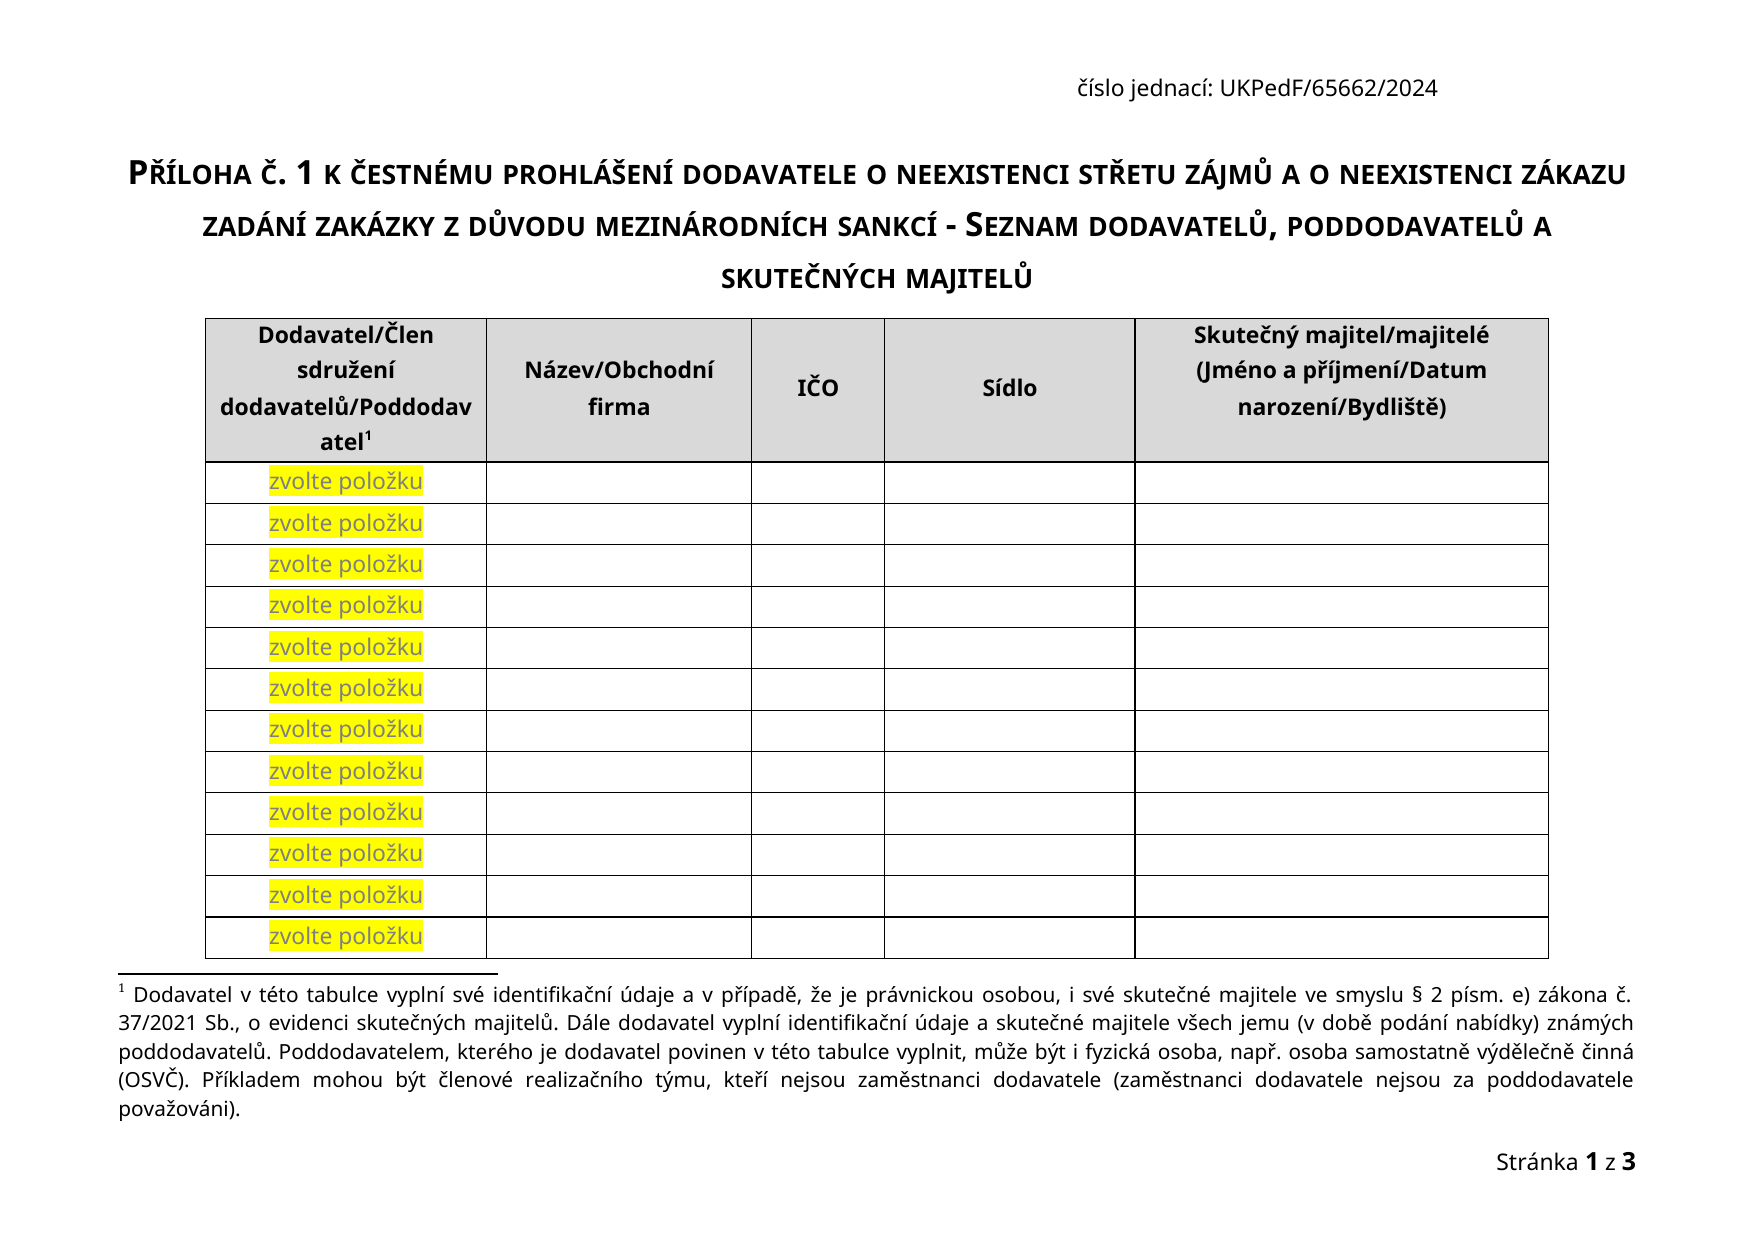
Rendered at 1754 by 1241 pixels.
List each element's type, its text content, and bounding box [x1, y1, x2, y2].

table_cell [885, 835, 1134, 875]
table_cell [206, 793, 486, 834]
table_cell [1136, 504, 1548, 544]
table_cell [1136, 835, 1548, 875]
table_cell [1136, 545, 1548, 586]
table_cell [1136, 463, 1548, 503]
table_cell [487, 876, 751, 916]
table_cell [1136, 752, 1548, 792]
table_cell [752, 463, 884, 503]
table_cell [752, 835, 884, 875]
table_cell [885, 876, 1134, 916]
table_cell [206, 545, 486, 586]
table_cell [487, 587, 751, 627]
table_cell [752, 545, 884, 586]
table_cell [1136, 587, 1548, 627]
table_cell [487, 835, 751, 875]
table_cell [885, 918, 1134, 958]
table_header Sídlo [885, 319, 1134, 461]
table_cell [752, 918, 884, 958]
table_cell [1136, 711, 1548, 751]
table_cell [885, 628, 1134, 668]
table_cell [206, 918, 486, 958]
table_cell [487, 545, 751, 586]
table_cell [206, 587, 486, 627]
table_cell [752, 793, 884, 834]
table_cell [487, 711, 751, 751]
table_header IČO [752, 319, 884, 461]
table_cell [752, 752, 884, 792]
table_cell [487, 752, 751, 792]
table_cell [885, 545, 1134, 586]
table_cell [206, 504, 486, 544]
table_cell [487, 918, 751, 958]
table_cell [752, 669, 884, 709]
table_cell [206, 628, 486, 668]
table_cell [1136, 793, 1548, 834]
table_cell [885, 711, 1134, 751]
table_cell [206, 711, 486, 751]
table_cell [885, 793, 1134, 834]
table_cell [206, 752, 486, 792]
table_cell [885, 669, 1134, 709]
table_cell [752, 504, 884, 544]
table_cell [487, 669, 751, 709]
table_cell [206, 669, 486, 709]
table_cell [487, 504, 751, 544]
table_cell [487, 793, 751, 834]
table_cell [206, 835, 486, 875]
table_cell [752, 628, 884, 668]
table_cell [885, 504, 1134, 544]
table_cell [1136, 669, 1548, 709]
table_cell [487, 463, 751, 503]
table_cell [885, 463, 1134, 503]
table_header Dodavatel/Člen sdružení dodavatelů/Poddodavatel [206, 319, 486, 461]
table_cell [752, 587, 884, 627]
table_cell [885, 752, 1134, 792]
table_cell [1136, 628, 1548, 668]
table_header Název/Obchodní firma [487, 319, 751, 461]
table_cell [1136, 918, 1548, 958]
table_cell [885, 587, 1134, 627]
table_cell [206, 876, 486, 916]
table_cell [206, 463, 486, 503]
table_cell [752, 711, 884, 751]
table_header Skutečný majitel/majitelé (Jméno a příjmení/Datum narození/Bydliště) [1136, 319, 1548, 461]
table_cell [487, 628, 751, 668]
table_cell [752, 876, 884, 916]
text Příloha č. 1 k čestnému prohlášení dodavatele o neexistenci střetu zájmů a o neexistenci zákazu zadání zakázky z důvodu mezinárodních sankcí - Seznam dodavatelů, poddodavatelů a skutečných majitelů [118, 148, 1636, 298]
table_cell [1136, 876, 1548, 916]
